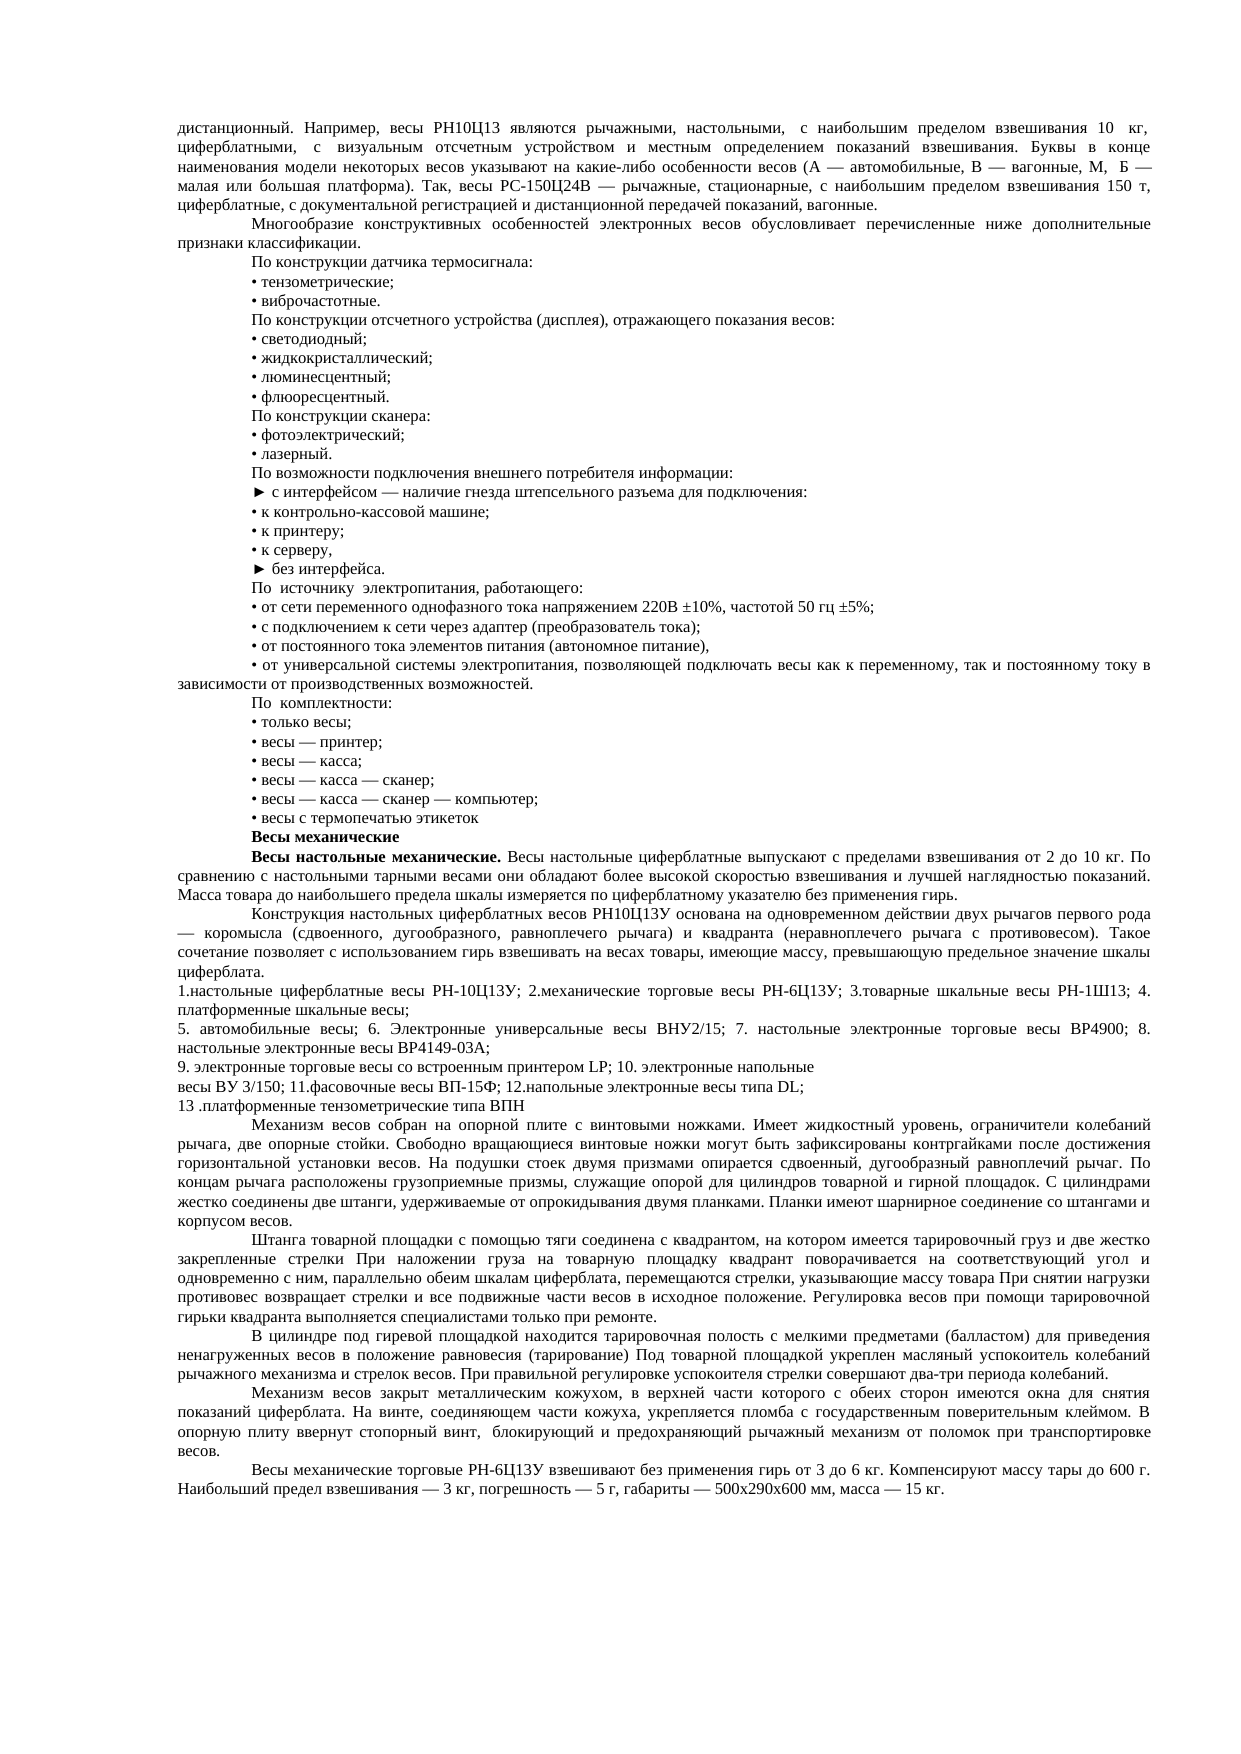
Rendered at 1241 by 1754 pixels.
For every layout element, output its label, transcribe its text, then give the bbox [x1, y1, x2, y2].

text По комплектности: [177, 693, 1152, 712]
text По конструкции датчика термосигнала: [177, 252, 1152, 271]
text По источнику электропитания, работающего: [177, 578, 1152, 597]
text Весы механические торговые РН-6Ц13У взвешивают без применения гирь от 3 до 6 кг. Компенсируют массу тары до 600 г. Наибольший предел взвешивания — 3 кг, погрешность — 5 г, габариты — 500x290x600 мм, масса — 15 кг. [177, 1460, 1152, 1498]
text • фотоэлектрический; [177, 425, 1152, 444]
text • весы — касса; [177, 751, 1152, 770]
text • весы — касса — сканер; [177, 770, 1152, 789]
text • от сети переменного однофазного тока напряжением 220В ±10%, частотой 50 гц ±5%; [177, 597, 1152, 616]
text 1.настольные циферблатные весы РН-10Ц13У; 2.механические торговые весы РН-6Ц13У; 3.товарные шкальные весы РН-1Ш13; 4. платформенные шкальные весы; [177, 981, 1152, 1019]
text • только весы; [177, 712, 1152, 731]
text • жидкокристаллический; [177, 348, 1152, 367]
text • виброчастотные. [177, 291, 1152, 310]
text Весы настольные механические. Весы настольные циферблатные выпускают с пределами взвешивания от 2 до 10 кг. По сравнению с настольными тарными весами они обладают более высокой скоростью взвешивания и лучшей наглядностью показаний. Масса товара до наибольшего предела шкалы измеряется по циферблатному указателю без применения гирь. [177, 846, 1152, 904]
text • от универсальной системы электропитания, позволяющей подключать весы как к переменному, так и постоянному току в зависимости от производственных возможностей. [177, 655, 1152, 693]
text Механизм весов закрыт металлическим кожухом, в верхней части которого с обеих сторон имеются окна для снятия показаний циферблата. На винте, соединяющем части кожуха, укрепляется пломба с государственным поверительным клеймом. В опорную плиту ввернут стопорный винт, блокирующий и предохраняющий рычажный механизм от поломок при транспортировке весов. [177, 1383, 1152, 1460]
text 9. электронные торговые весы со встроенным принтером LP; 10. электронные напольные [177, 1057, 1152, 1076]
text ► с интерфейсом — наличие гнезда штепсельного разъема для подключения: [177, 482, 1152, 501]
text Многообразие конструктивных особенностей электронных весов обусловливает перечисленные ниже дополнительные признаки классификации. [177, 214, 1152, 252]
text По возможности подключения внешнего потребителя информации: [177, 463, 1152, 482]
text • весы — принтер; [177, 731, 1152, 751]
text • от постоянного тока элементов питания (автономное питание), [177, 636, 1152, 655]
text По конструкции отсчетного устройства (дисплея), отражающего показания весов: [177, 310, 1152, 329]
text • к принтеру; [177, 521, 1152, 540]
text По конструкции сканера: [177, 406, 1152, 425]
text • весы — касса — сканер — компьютер; [177, 789, 1152, 808]
text В цилиндре под гиревой площадкой находится тарировочная полость с мелкими предметами (балластом) для приведения ненагруженных весов в положение равновесия (тарирование) Под товарной площадкой укреплен масляный успокоитель колебаний рычажного механизма и стрелок весов. При правильной регулировке успокоителя стрелки совершают два-три периода колебаний. [177, 1326, 1152, 1383]
text • весы с термопечатью этикеток [177, 808, 1152, 827]
text • к контрольно-кассовой машине; [177, 501, 1152, 521]
text • флюоресцентный. [177, 386, 1152, 406]
text ► без интерфейса. [177, 559, 1152, 578]
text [177, 118, 1152, 214]
text • лазерный. [177, 444, 1152, 463]
text 5. автомобильные весы; 6. Электронные универсальные весы ВНУ2/15; 7. настольные электронные торговые весы ВР4900; 8. настольные электронные весы BP4149-03A; [177, 1019, 1152, 1057]
text 13 .платформенные тензометрические типа ВПН [177, 1096, 1152, 1115]
text • к серверу, [177, 540, 1152, 559]
text Весы механические [177, 827, 1152, 846]
text весы ВУ 3/150; 11.фасовочные весы ВП-15Ф; 12.напольные электронные весы типа DL; [177, 1076, 1152, 1096]
text Штанга товарной площадки с помощью тяги соединена с квадрантом, на котором имеется тарировочный груз и две жестко закрепленные стрелки При наложении груза на товарную площадку квадрант поворачивается на соответствующий угол и одновременно с ним, параллельно обеим шкалам циферблата, перемещаются стрелки, указывающие массу товара При снятии нагрузки противовес возвращает стрелки и все подвижные части весов в исходное положение. Регулировка весов при помощи тарировочной гирьки квадранта выполняется специалистами только при ремонте. [177, 1230, 1152, 1326]
text Конструкция настольных циферблатных весов РН10Ц13У основана на одновременном действии двух рычагов первого рода — коромысла (сдвоенного, дугообразного, равноплечего рычага) и квадранта (неравноплечего рычага с противовесом). Такое сочетание позволяет с использованием гирь взвешивать на весах товары, имеющие массу, превышающую предельное значение шкалы циферблата. [177, 904, 1152, 981]
text • с подключением к сети через адаптер (преобразователь тока); [177, 616, 1152, 636]
text • тензометрические; [177, 271, 1152, 291]
text • люминесцентный; [177, 367, 1152, 386]
text Механизм весов собран на опорной плите с винтовыми ножками. Имеет жидкостный уровень, ограничители колебаний рычага, две опорные стойки. Свободно вращающиеся винтовые ножки могут быть зафиксированы контргайками после достижения горизонтальной установки весов. На подушки стоек двумя призмами опирается сдвоенный, дугообразный равноплечий рычаг. По концам рычага расположены грузоприемные призмы, служащие опорой для цилиндров товарной и гирной площадок. С цилиндрами жестко соединены две штанги, удерживаемые от опрокидывания двумя планками. Планки имеют шарнирное соединение со штангами и корпусом весов. [177, 1115, 1152, 1230]
text • светодиодный; [177, 329, 1152, 348]
